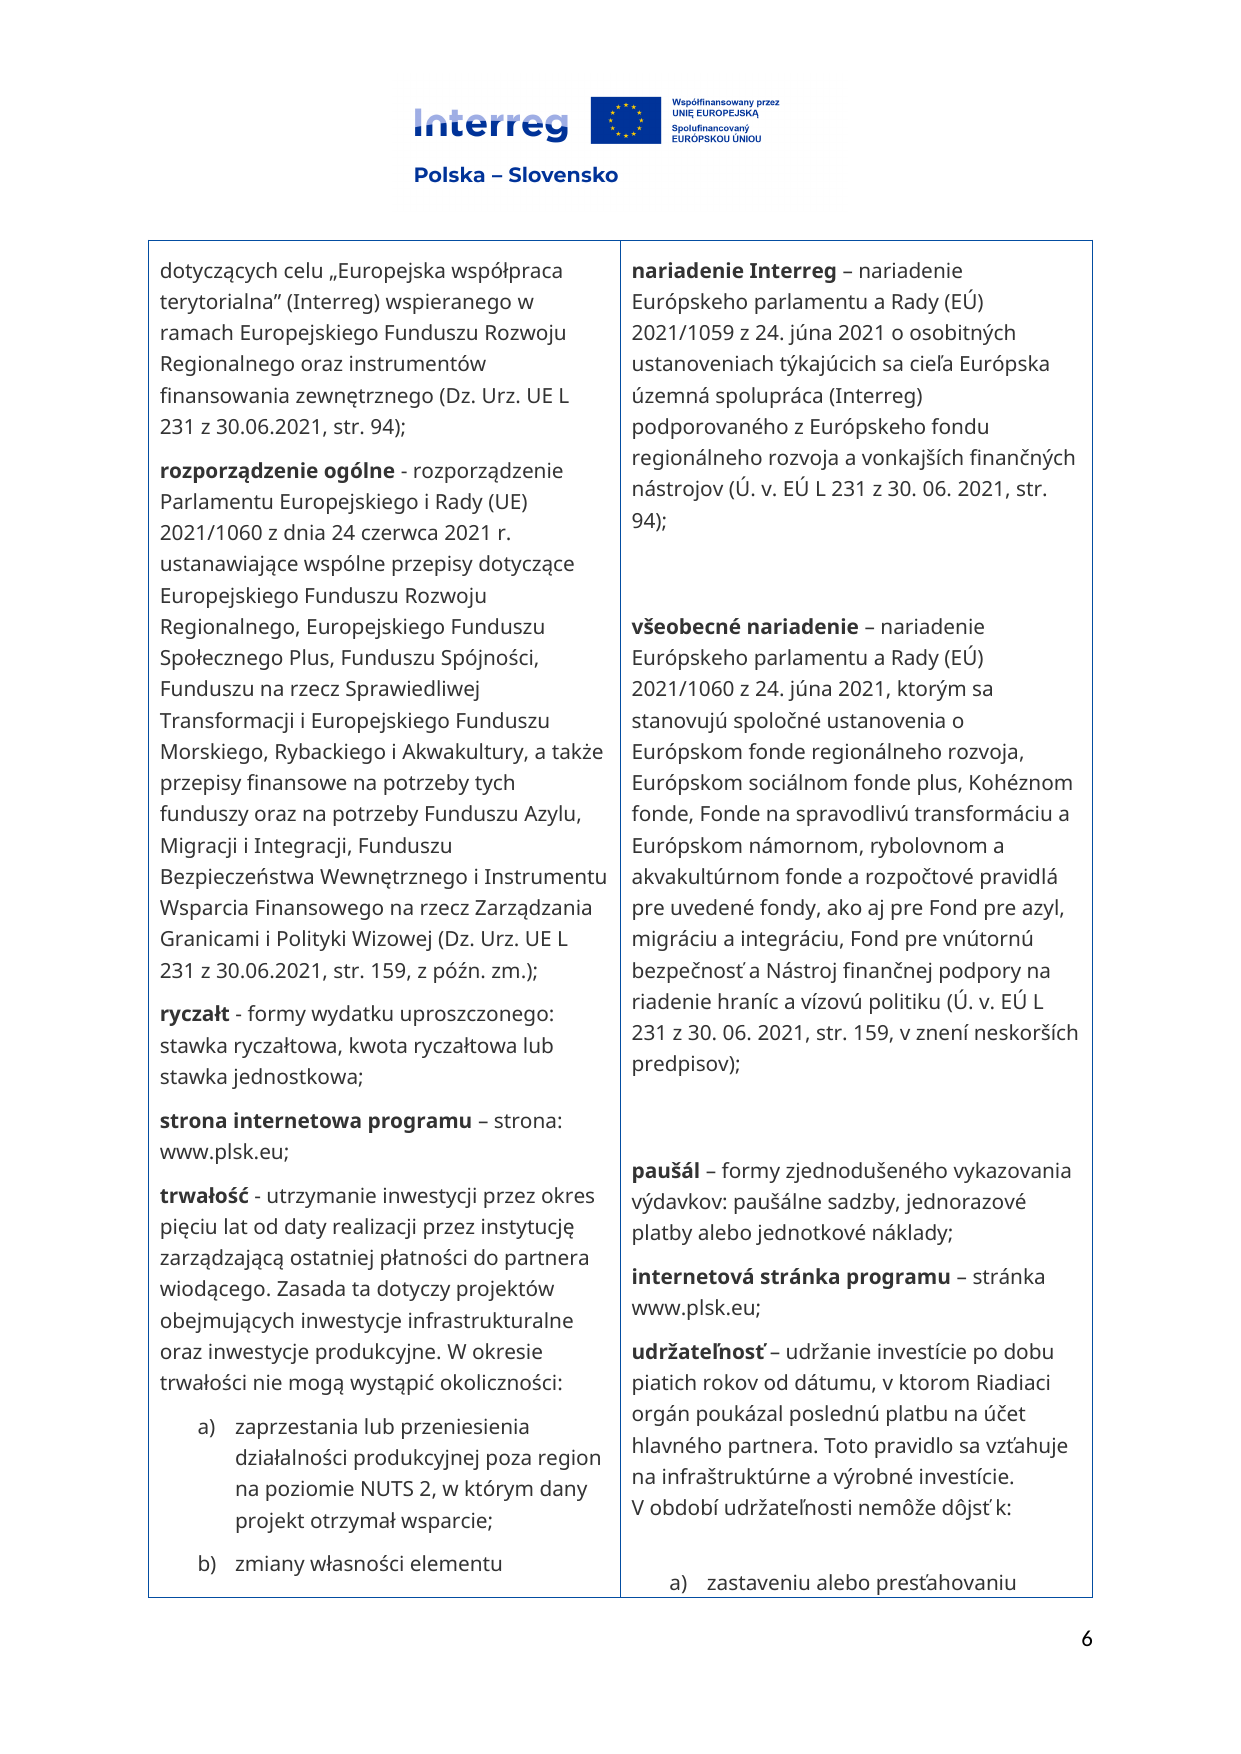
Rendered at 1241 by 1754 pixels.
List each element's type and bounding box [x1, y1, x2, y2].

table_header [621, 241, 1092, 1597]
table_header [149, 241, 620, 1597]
picture [392, 73, 849, 212]
